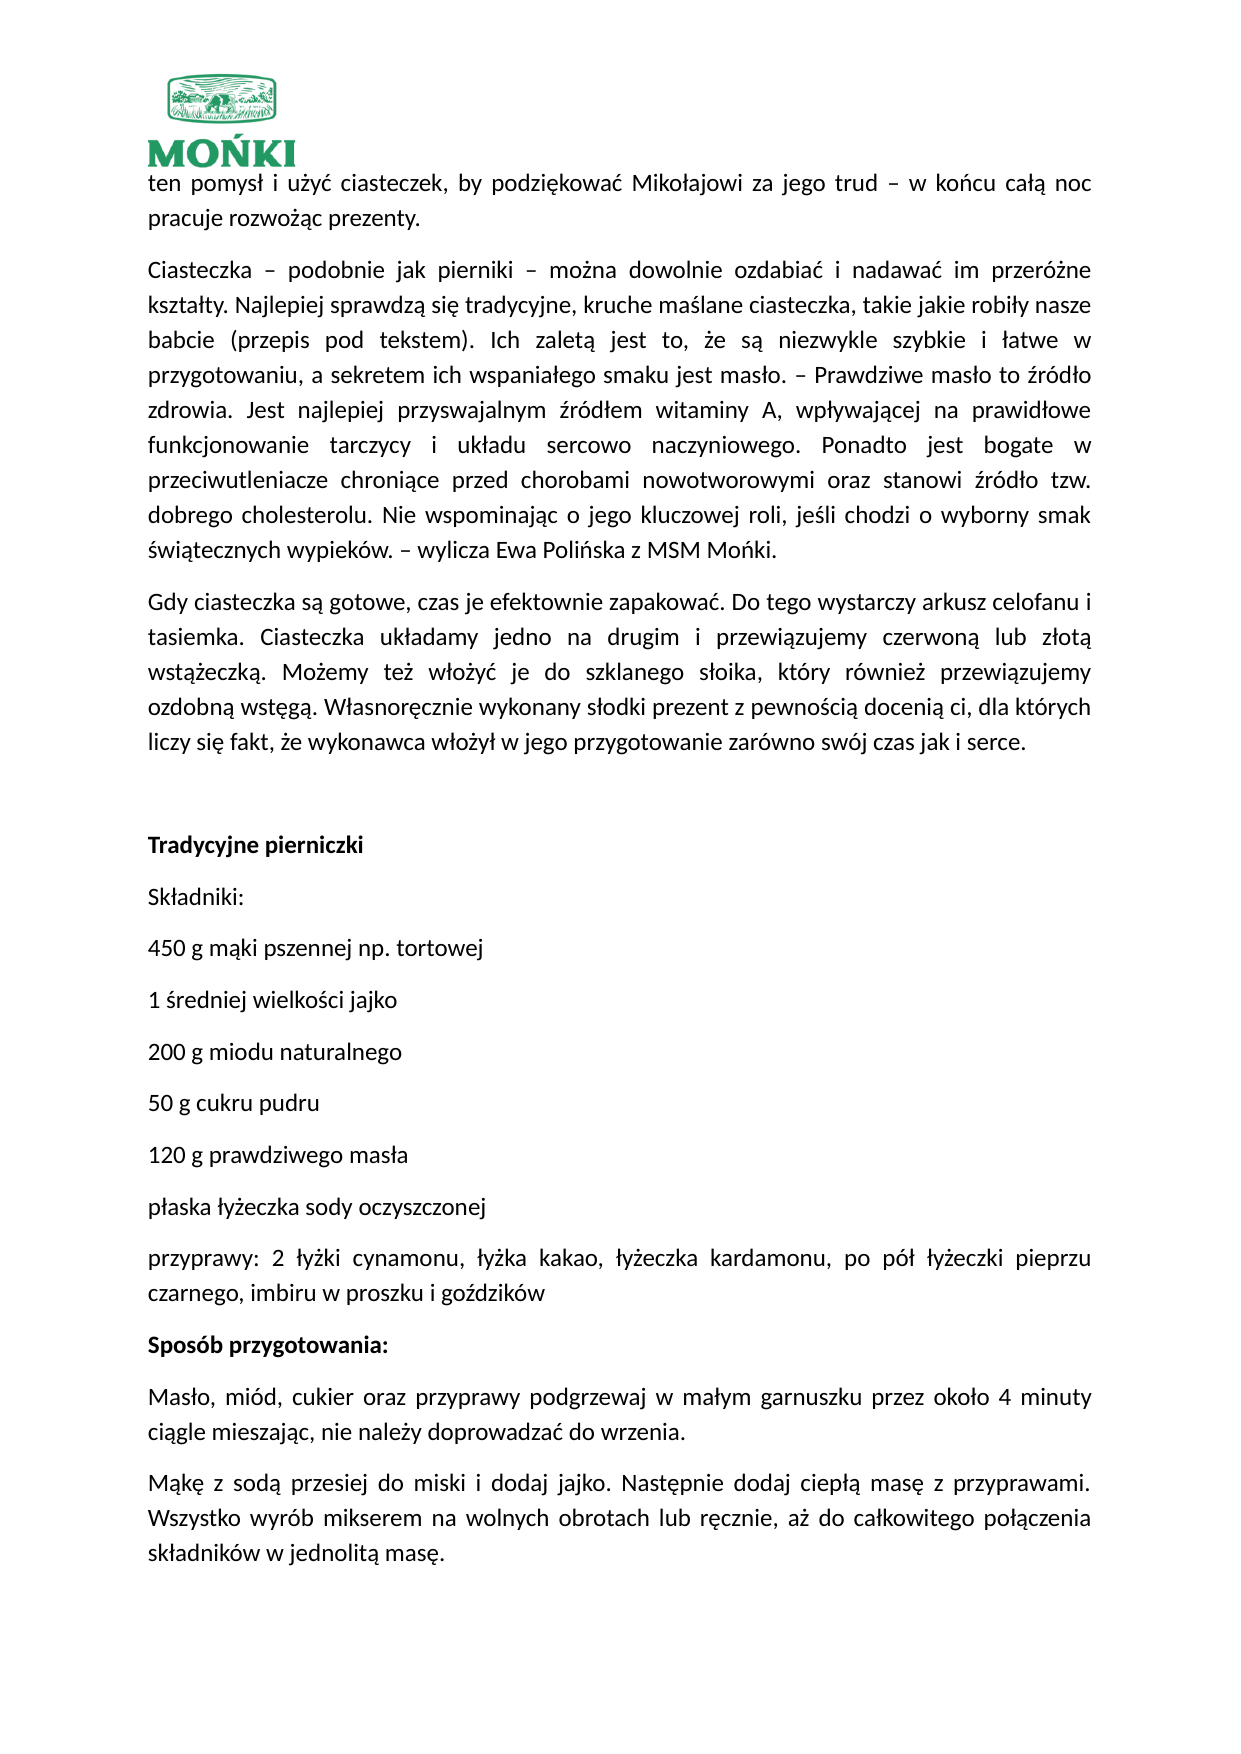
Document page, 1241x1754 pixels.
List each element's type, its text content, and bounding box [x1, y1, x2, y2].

text Składniki: [148, 881, 1093, 911]
text 120 g prawdziwego masła [148, 1139, 1093, 1170]
text 50 g cukru pudru [148, 1087, 1093, 1118]
picture [147, 73, 296, 168]
text Sposób przygotowania: [148, 1329, 1093, 1360]
text Masło, miód, cukier oraz przyprawy podgrzewaj w małym garnuszku przez około 4 minuty ciągle mieszając, nie należy doprowadzać do wrzenia. [148, 1381, 1093, 1446]
text 1 średniej wielkości jajko [148, 984, 1093, 1015]
text 200 g miodu naturalnego [148, 1036, 1093, 1066]
text Ciasteczka – podobnie jak pierniki – można dowolnie ozdabiać i nadawać im przeróżne kształty. Najlepiej sprawdzą się tradycyjne, kruche maślane ciasteczka, takie jakie robiły nasze babcie (przepis pod tekstem). Ich zaletą jest to, że są niezwykle szybkie i łatwe w przygotowaniu, a sekretem ich wspaniałego smaku jest masło. – Prawdziwe masło to źródło zdrowia. Jest najlepiej przyswajalnym źródłem witaminy A, wpływającej na prawidłowe funkcjonowanie tarczycy i układu sercowo naczyniowego. Ponadto jest bogate w przeciwutleniacze chroniące przed chorobami nowotworowymi oraz stanowi źródło tzw. dobrego cholesterolu. Nie wspominając o jego kluczowej roli, jeśli chodzi o wyborny smak świątecznych wypieków. – wylicza Ewa Polińska z MSM Mońki. [148, 254, 1093, 565]
text Mąkę z sodą przesiej do miski i dodaj jajko. Następnie dodaj ciepłą masę z przyprawami. Wszystko wyrób mikserem na wolnych obrotach lub ręcznie, aż do całkowitego połączenia składników w jednolitą masę. [148, 1467, 1093, 1568]
text płaska łyżeczka sody oczyszczonej [148, 1191, 1093, 1221]
text przyprawy: 2 łyżki cynamonu, łyżka kakao, łyżeczka kardamonu, po pół łyżeczki pieprzu czarnego, imbiru w proszku i goździków [148, 1242, 1093, 1308]
text Tradycyjne pierniczki [148, 829, 1093, 860]
text Gdy ciasteczka są gotowe, czas je efektownie zapakować. Do tego wystarczy arkusz celofanu i tasiemka. Ciasteczka układamy jedno na drugim i przewiązujemy czerwoną lub złotą wstążeczką. Możemy też włożyć je do szklanego słoika, który również przewiązujemy ozdobną wstęgą. Własnoręcznie wykonany słodki prezent z pewnością docenią ci, dla których liczy się fakt, że wykonawca włożył w jego przygotowanie zarówno swój czas jak i serce. [148, 586, 1093, 756]
text 450 g mąki pszennej np. tortowej [148, 932, 1093, 963]
